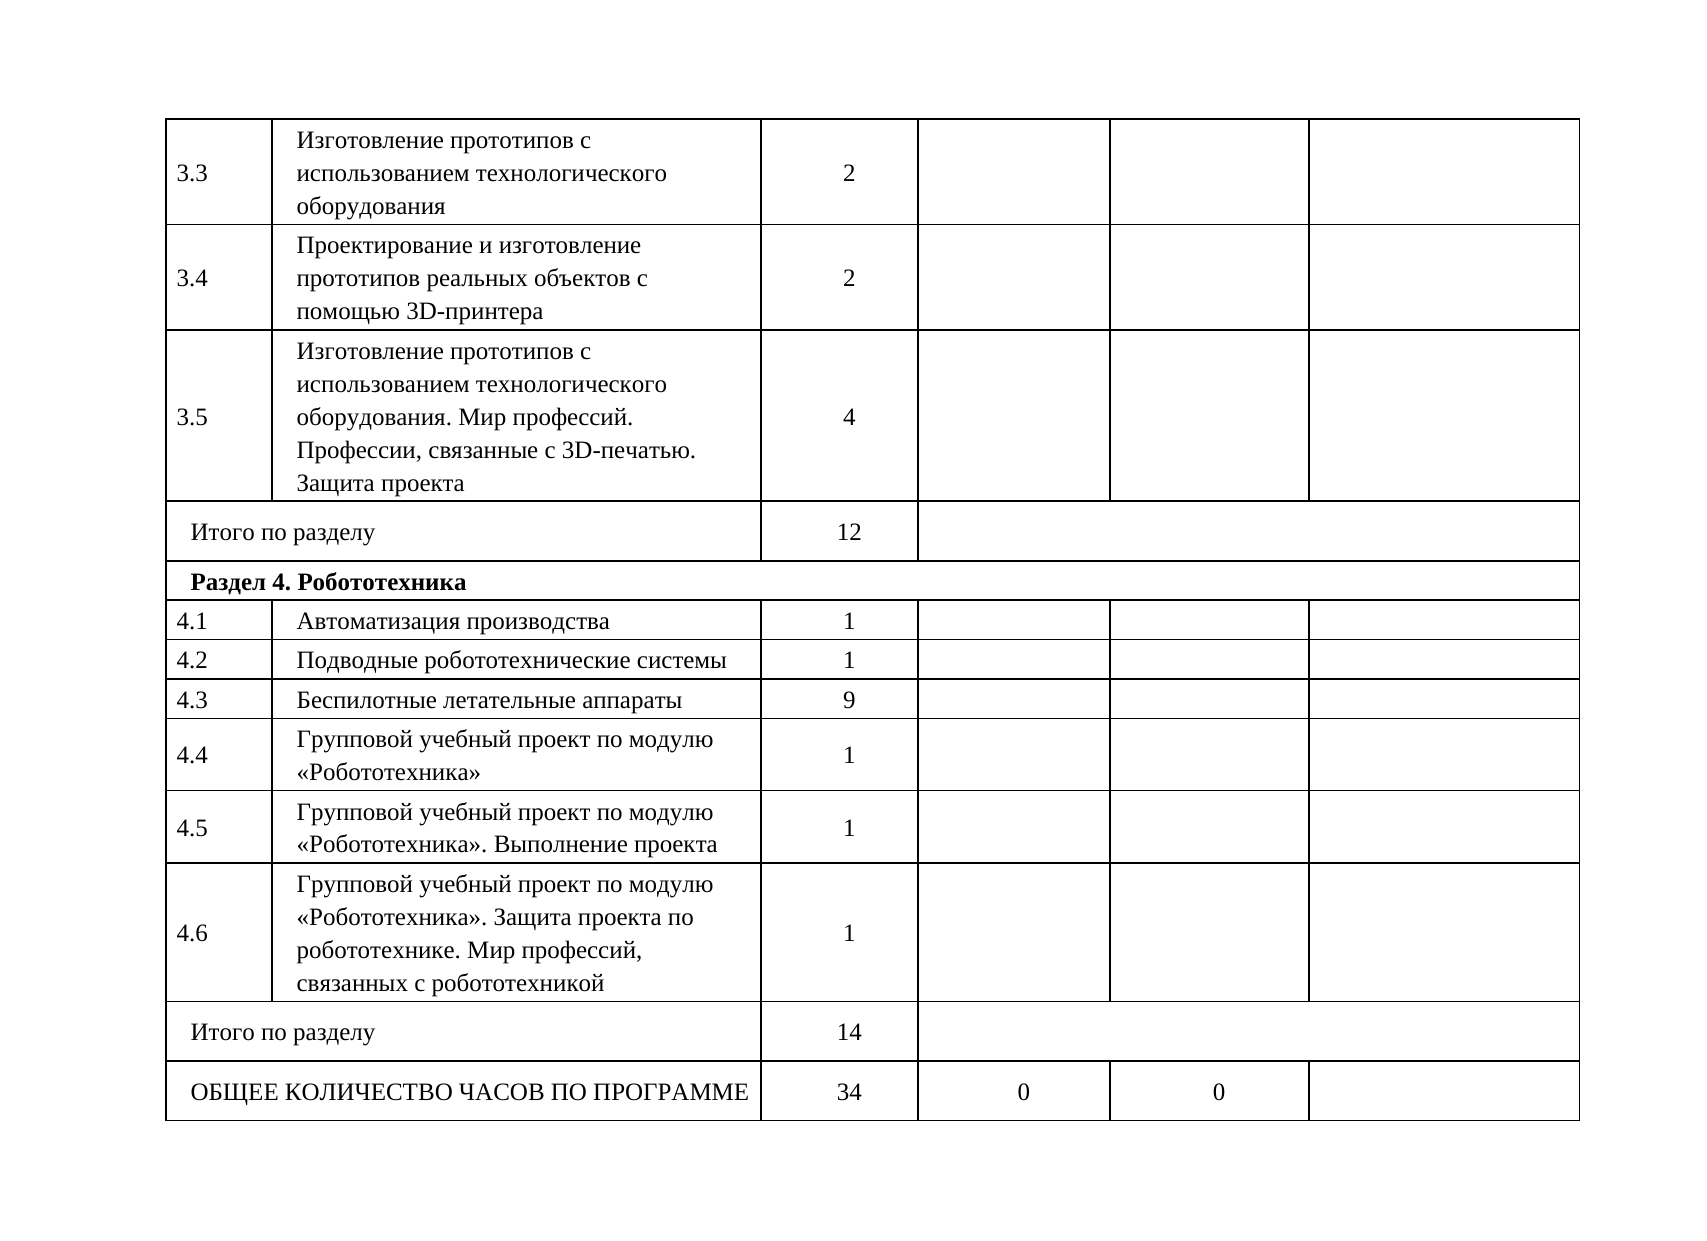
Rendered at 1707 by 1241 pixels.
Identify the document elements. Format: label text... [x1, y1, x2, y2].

table_cell Итого по разделу [167, 1002, 760, 1060]
table_cell [1310, 640, 1579, 678]
table_cell [1310, 601, 1579, 639]
table_cell [1111, 225, 1308, 329]
table_cell Итого по разделу [167, 502, 760, 560]
table_cell [1310, 331, 1579, 500]
table_cell 34 [762, 1062, 917, 1119]
table_cell Групповой учебный проект по модулю «Робототехника» [273, 719, 760, 790]
table_cell 4.4 [167, 719, 271, 790]
table_cell 3.4 [167, 225, 271, 329]
table_cell Групповой учебный проект по модулю «Робототехника». Защита проекта по робототехнике. Мир профессий, связанных с робототехникой [273, 864, 760, 1001]
table_cell [919, 640, 1109, 678]
table_cell [1310, 1062, 1579, 1119]
table_cell [1310, 719, 1579, 790]
table_cell 2 [762, 225, 917, 329]
table_cell Групповой учебный проект по модулю «Робототехника». Выполнение проекта [273, 791, 760, 862]
table_cell 4.3 [167, 680, 271, 717]
table_cell [1310, 680, 1579, 717]
table_cell Автоматизация производства [273, 601, 760, 639]
table_cell [1111, 331, 1308, 500]
table_cell [919, 791, 1109, 862]
table_cell [1310, 864, 1579, 1001]
table_cell 3.3 [167, 120, 271, 223]
table_cell 12 [762, 502, 917, 560]
table_cell [919, 864, 1109, 1001]
table_cell 4.1 [167, 601, 271, 639]
table_cell [919, 225, 1109, 329]
table_cell [919, 1002, 1579, 1060]
table_cell [1310, 225, 1579, 329]
table_cell 14 [762, 1002, 917, 1060]
table_cell ОБЩЕЕ КОЛИЧЕСТВО ЧАСОВ ПО ПРОГРАММЕ [167, 1062, 760, 1119]
table_cell Изготовление прототипов с использованием технологического оборудования. Мир профессий. Профессии, связанные с 3D-печатью. Защита проекта [273, 331, 760, 500]
table_cell 4.2 [167, 640, 271, 678]
table_cell 3.5 [167, 331, 271, 500]
table_cell 1 [762, 791, 917, 862]
table_cell [1111, 601, 1308, 639]
table_cell 4 [762, 331, 917, 500]
table_cell [919, 719, 1109, 790]
table_cell Беспилотные летательные аппараты [273, 680, 760, 717]
table_cell [1111, 120, 1308, 223]
table_cell [919, 502, 1579, 560]
table_cell 1 [762, 601, 917, 639]
table_cell [919, 331, 1109, 500]
table_cell 1 [762, 719, 917, 790]
table_cell [1111, 680, 1308, 717]
table_cell [1111, 864, 1308, 1001]
table_cell Изготовление прототипов с использованием технологического оборудования [273, 120, 760, 223]
table_cell [919, 680, 1109, 717]
table_cell [1310, 791, 1579, 862]
table_cell 4.6 [167, 864, 271, 1001]
table_cell Подводные робототехнические системы [273, 640, 760, 678]
table_cell [1111, 719, 1308, 790]
table_cell 0 [1111, 1062, 1308, 1119]
table_cell 1 [762, 864, 917, 1001]
table_cell [1310, 120, 1579, 223]
table_cell Раздел 4. Робототехника [167, 562, 1579, 599]
table_cell [1111, 791, 1308, 862]
table_cell [919, 601, 1109, 639]
table_cell 4.5 [167, 791, 271, 862]
table_cell 0 [919, 1062, 1109, 1119]
table_cell [1111, 640, 1308, 678]
table_cell 1 [762, 640, 917, 678]
table_cell 2 [762, 120, 917, 223]
table_cell 9 [762, 680, 917, 717]
table_cell [919, 120, 1109, 223]
table_cell Проектирование и изготовление прототипов реальных объектов с помощью 3D-принтера [273, 225, 760, 329]
